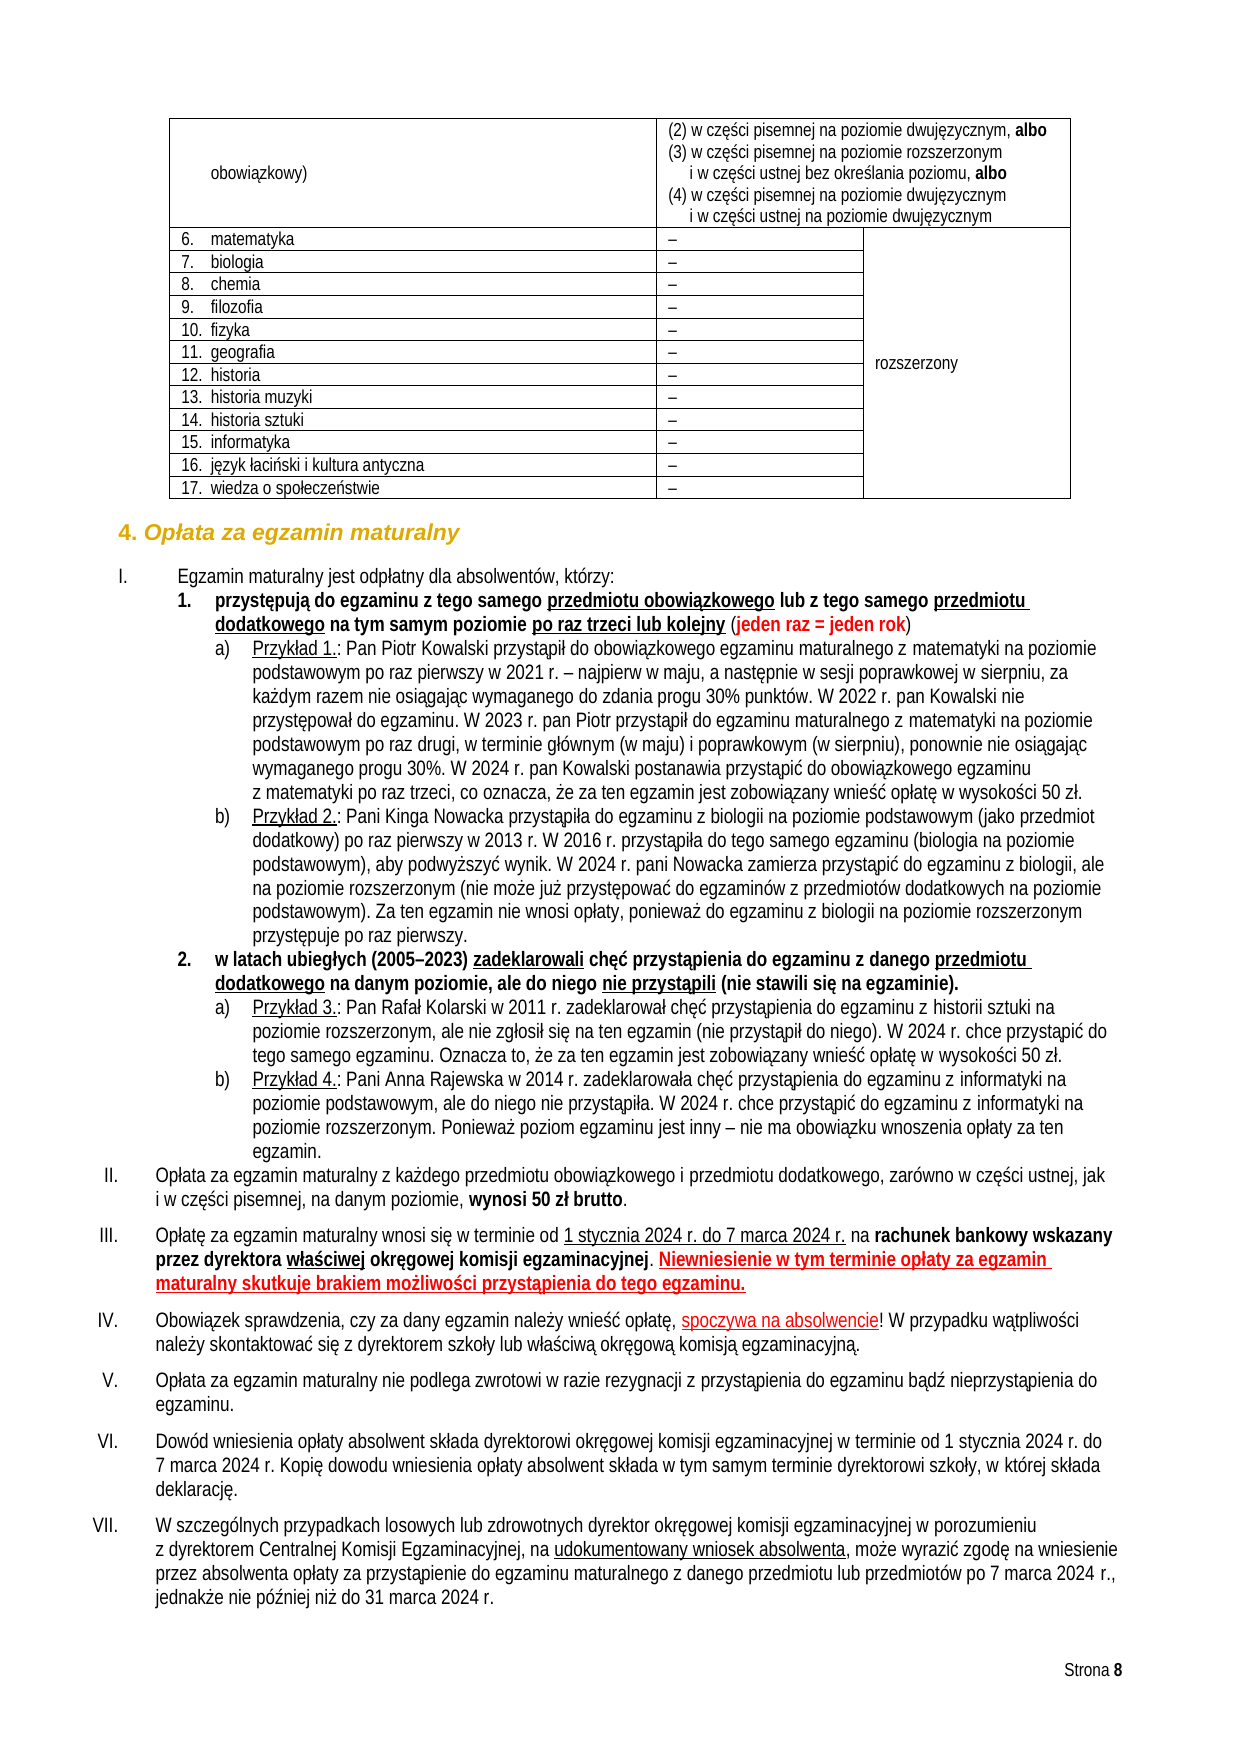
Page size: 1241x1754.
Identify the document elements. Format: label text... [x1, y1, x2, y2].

table_cell – [657, 431, 863, 453]
table_cell – [657, 364, 863, 385]
table_cell język łaciński i kultura antyczna [170, 454, 656, 476]
table_cell fizyka [170, 319, 656, 340]
list Dowód wniesienia opłaty absolwent składa dyrektorowi okręgowej komisji egzaminacyjnej w terminie od 1 stycznia 2024 r. do 7 marca 2024 r. Kopię dowodu wniesienia opłaty absolwent składa w tym samym terminie dyrektorowi szkoły, w której składa deklarację. [118, 1428, 1122, 1500]
list Przykład 3.: Pan Rafał Kolarski w 2011 r. zadeklarował chęć przystąpienia do egzaminu z historii sztuki na poziomie rozszerzonym, ale nie zgłosił się na ten egzamin (nie przystąpił do niego). W 2024 r. chce przystąpić do tego samego egzaminu. Oznacza to, że za ten egzamin jest zobowiązany wnieść opłatę w wysokości 50 zł. [215, 995, 1122, 1067]
table_cell – [657, 228, 863, 249]
list Opłatę za egzamin maturalny wnosi się w terminie od 1 stycznia 2024 r. do 7 marca 2024 r. na rachunek bankowy wskazany przez dyrektora właściwej okręgowej komisji egzaminacyjnej. Niewniesienie w tym terminie opłaty za egzamin maturalny skutkuje brakiem możliwości przystąpienia do tego egzaminu. [118, 1223, 1122, 1295]
table_cell chemia [170, 273, 656, 295]
table_cell biologia [170, 251, 656, 272]
table_cell historia [170, 364, 656, 385]
table_cell – [657, 296, 863, 317]
list Przykład 1.: Pan Piotr Kowalski przystąpił do obowiązkowego egzaminu maturalnego z matematyki na poziomie podstawowym po raz pierwszy w 2021 r. – najpierw w maju, a następnie w sesji poprawkowej w sierpniu, za każdym razem nie osiągając wymaganego do zdania progu 30% punktów. W 2022 r. pan Kowalski nie przystępował do egzaminu. W 2023 r. pan Piotr przystąpił do egzaminu maturalnego z matematyki na poziomie podstawowym po raz drugi, w terminie głównym (w maju) i poprawkowym (w sierpniu), ponownie nie osiągając wymaganego progu 30%. W 2024 r. pan Kowalski postanawia przystąpić do obowiązkowego egzaminu z matematyki po raz trzeci, co oznacza, że za ten egzamin jest zobowiązany wnieść opłatę w wysokości 50 zł. [215, 636, 1122, 803]
table_cell – [657, 251, 863, 272]
table_cell wiedza o społeczeństwie [170, 477, 656, 498]
list Przykład 2.: Pani Kinga Nowacka przystąpiła do egzaminu z biologii na poziomie podstawowym (jako przedmiot dodatkowy) po raz pierwszy w 2013 r. W 2016 r. przystąpiła do tego samego egzaminu (biologia na poziomie podstawowym), aby podwyższyć wynik. W 2024 r. pani Nowacka zamierza przystąpić do egzaminu z biologii, ale na poziomie rozszerzonym (nie może już przystępować do egzaminów z przedmiotów dodatkowych na poziomie podstawowym). Za ten egzamin nie wnosi opłaty, ponieważ do egzaminu z biologii na poziomie rozszerzonym przystępuje po raz pierwszy. [215, 803, 1122, 947]
list przystępują do egzaminu z tego samego przedmiotu obowiązkowego lub z tego samego przedmiotu dodatkowego na tym samym poziomie po raz trzeci lub kolejny (jeden raz = jeden rok) [177, 588, 1122, 636]
text 4. Opłata za egzamin maturalny [118, 518, 1122, 545]
list W szczególnych przypadkach losowych lub zdrowotnych dyrektor okręgowej komisji egzaminacyjnej w porozumieniu z dyrektorem Centralnej Komisji Egzaminacyjnej, na udokumentowany wniosek absolwenta, może wyrazić zgodę na wniesienie przez absolwenta opłaty za przystąpienie do egzaminu maturalnego z danego przedmiotu lub przedmiotów po 7 marca 2024 r., jednakże nie później niż do 31 marca 2024 r. [118, 1513, 1122, 1609]
table_cell historia muzyki [170, 386, 656, 408]
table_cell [170, 119, 656, 227]
table_cell rozszerzony [864, 228, 1070, 498]
table_cell filozofia [170, 296, 656, 317]
list Egzamin maturalny jest odpłatny dla absolwentów, którzy: [118, 564, 1122, 588]
table_cell informatyka [170, 431, 656, 453]
list Obowiązek sprawdzenia, czy za dany egzamin należy wnieść opłatę, spoczywa na absolwencie! W przypadku wątpliwości należy skontaktować się z dyrektorem szkoły lub właściwą okręgową komisją egzaminacyjną. [118, 1308, 1122, 1356]
table_cell – [657, 273, 863, 295]
table_cell geografia [170, 341, 656, 363]
table_cell matematyka [170, 228, 656, 249]
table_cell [657, 119, 1070, 227]
table_cell – [657, 477, 863, 498]
list w latach ubiegłych (2005–2023) zadeklarowali chęć przystąpienia do egzaminu z danego przedmiotu dodatkowego na danym poziomie, ale do niego nie przystąpili (nie stawili się na egzaminie). [177, 947, 1122, 995]
table_cell – [657, 454, 863, 476]
table_cell historia sztuki [170, 409, 656, 430]
table_cell – [657, 409, 863, 430]
list Opłata za egzamin maturalny nie podlega zwrotowi w razie rezygnacji z przystąpienia do egzaminu bądź nieprzystąpienia do egzaminu. [118, 1368, 1122, 1416]
table_cell – [657, 341, 863, 363]
table_cell – [657, 386, 863, 408]
list Opłata za egzamin maturalny z każdego przedmiotu obowiązkowego i przedmiotu dodatkowego, zarówno w części ustnej, jak i w części pisemnej, na danym poziomie, wynosi 50 zł brutto. [118, 1163, 1122, 1211]
list Przykład 4.: Pani Anna Rajewska w 2014 r. zadeklarowała chęć przystąpienia do egzaminu z informatyki na poziomie podstawowym, ale do niego nie przystąpiła. W 2024 r. chce przystąpić do egzaminu z informatyki na poziomie rozszerzonym. Ponieważ poziom egzaminu jest inny – nie ma obowiązku wnoszenia opłaty za ten egzamin. [215, 1067, 1122, 1163]
table_cell – [657, 319, 863, 340]
